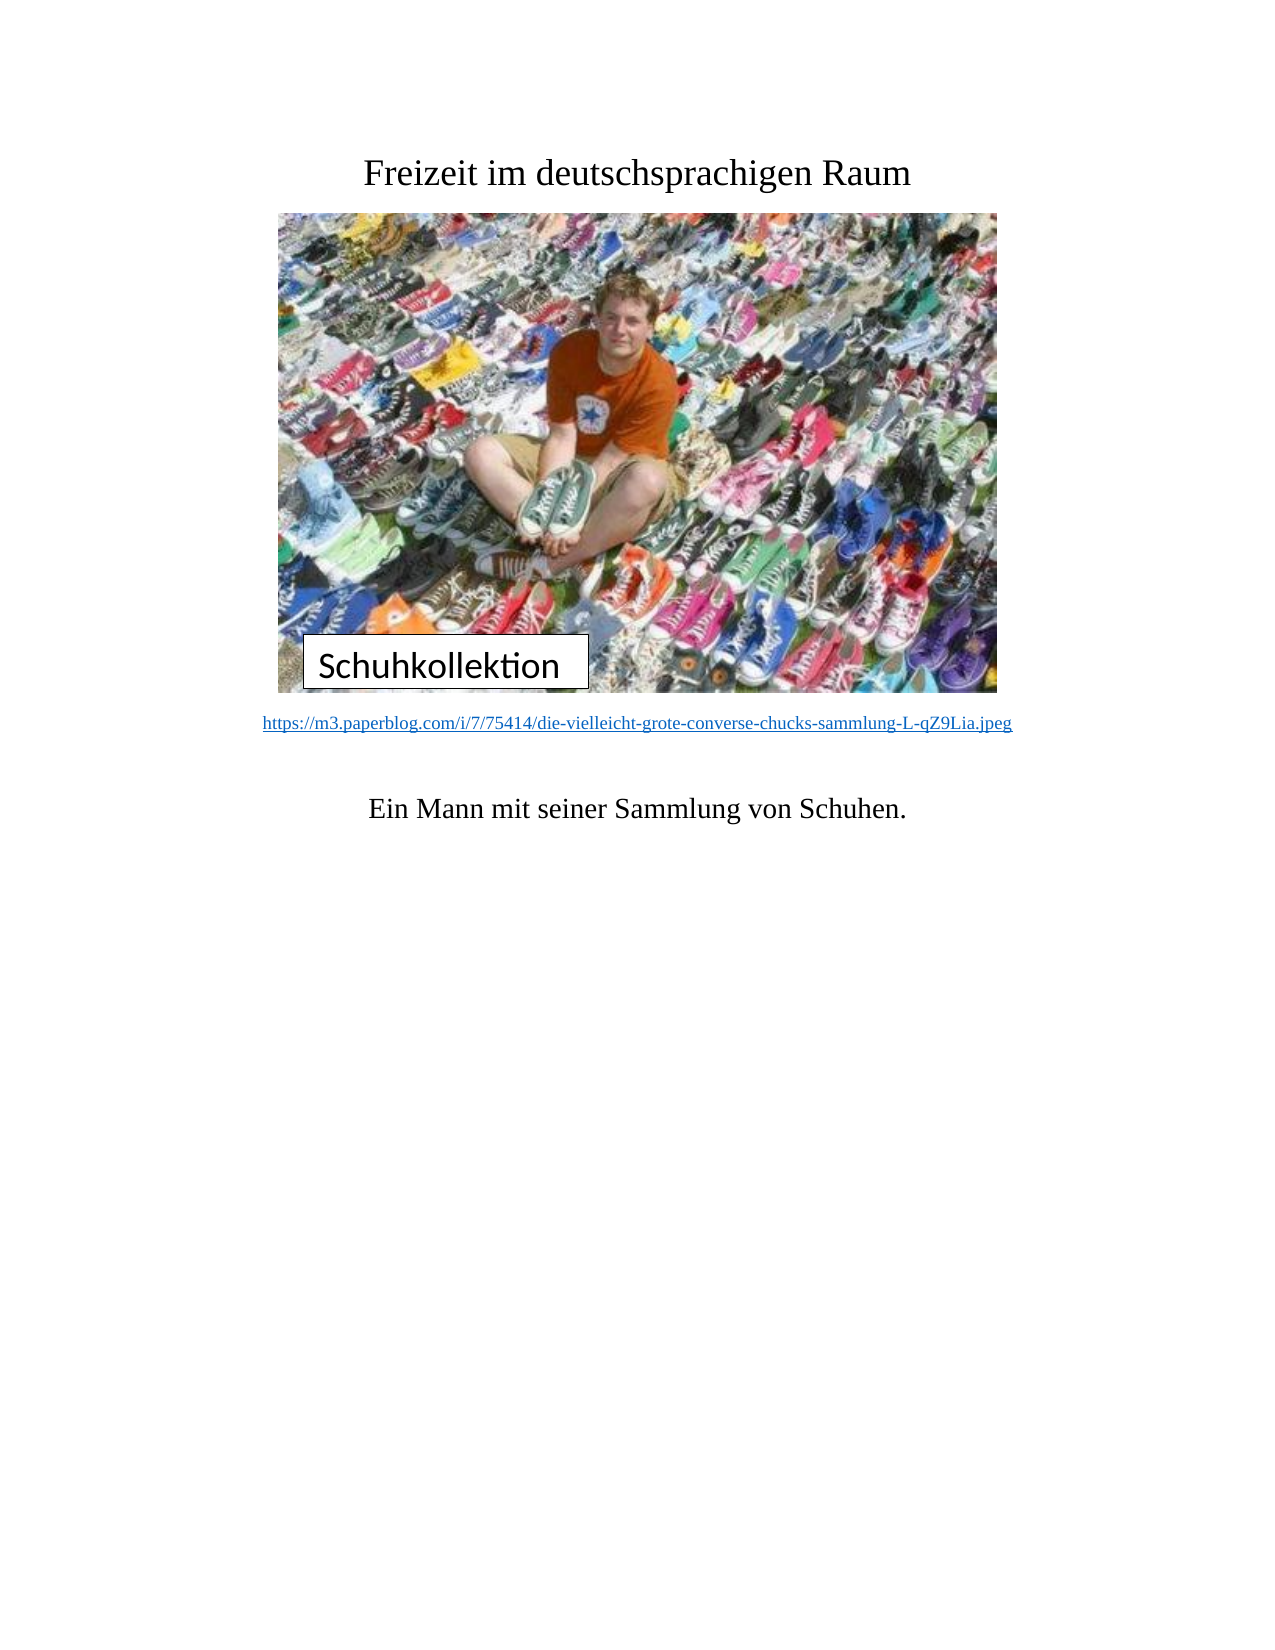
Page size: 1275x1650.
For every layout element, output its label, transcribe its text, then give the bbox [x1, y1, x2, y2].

text Freizeit im deutschsprachigen Raum [150, 150, 1125, 193]
text Ein Mann mit seiner Sammlung von Schuhen. [150, 792, 1125, 825]
text https://m3.paperblog.com/i/7/75414/die-vielleicht-grote-converse-chucks-sammlung-L-qZ9Lia.jpeg [150, 712, 1125, 733]
picture [278, 213, 997, 693]
